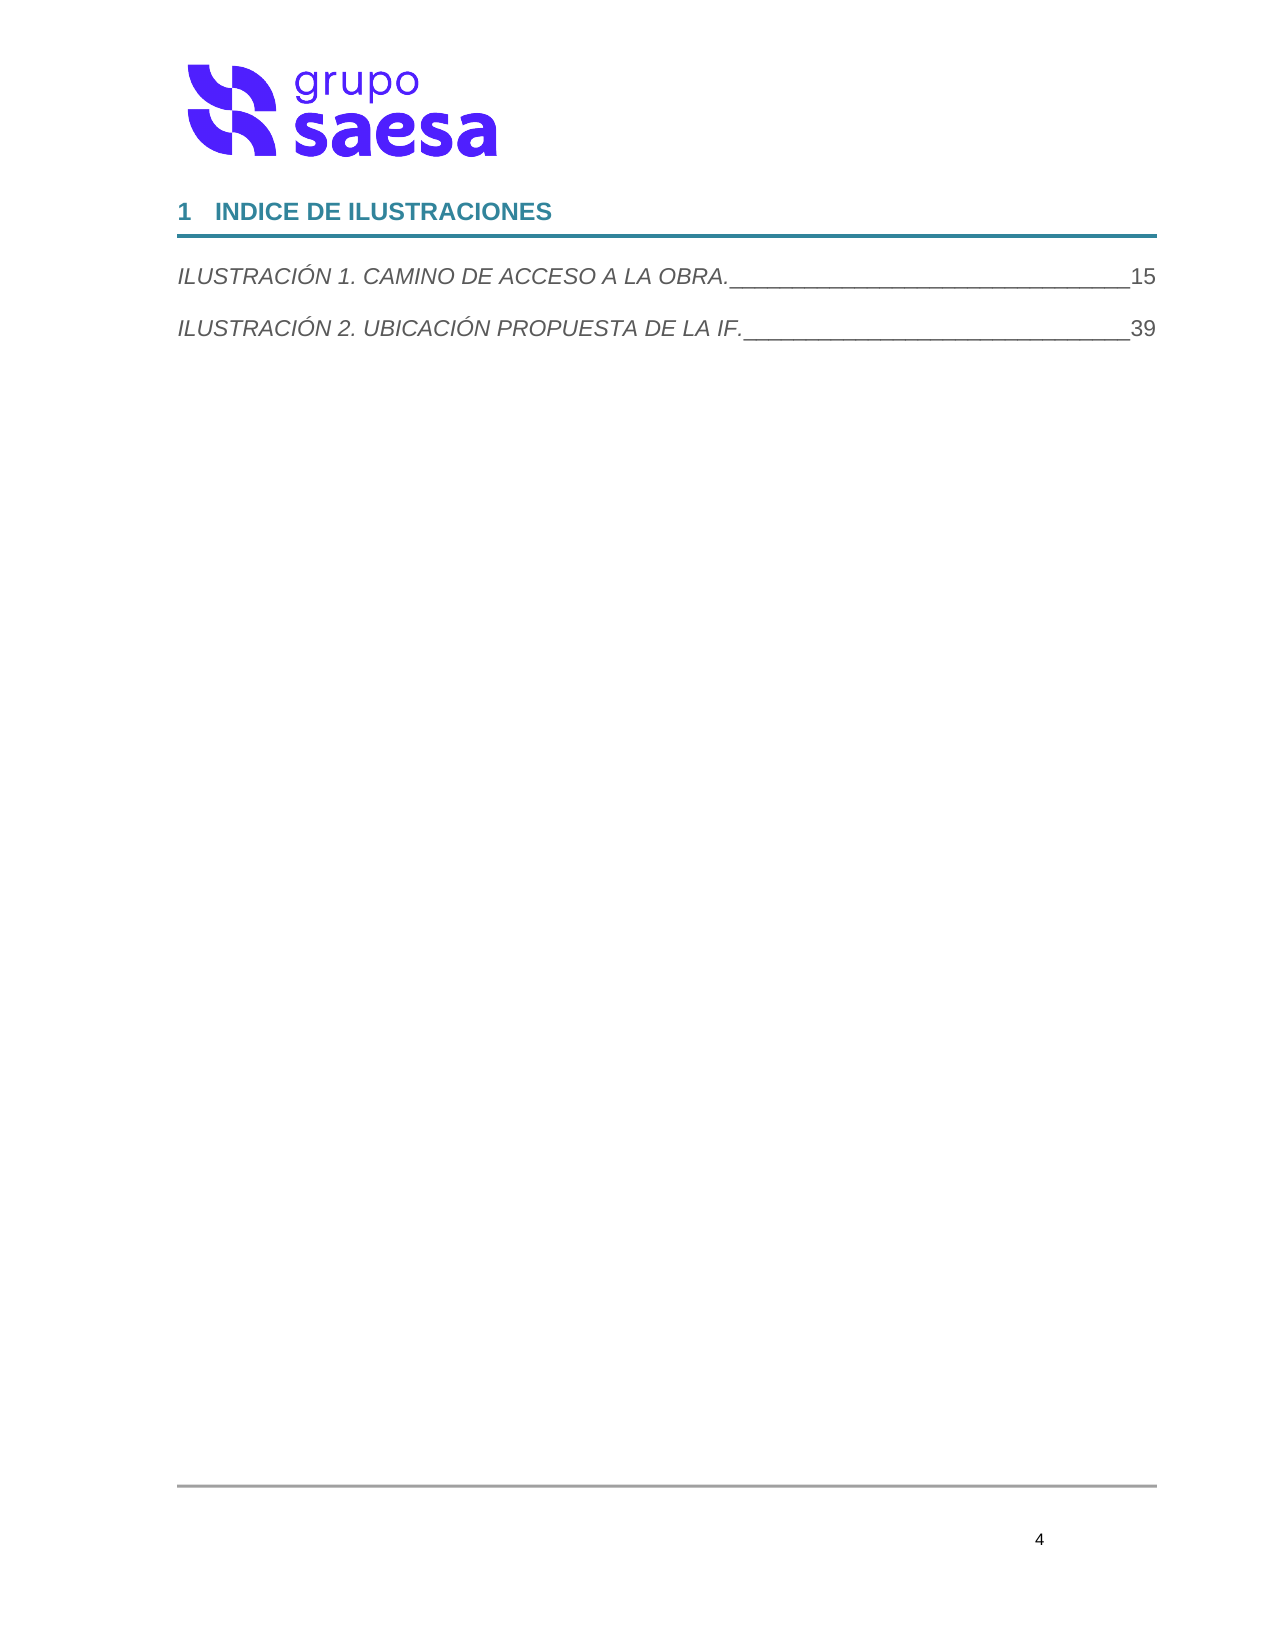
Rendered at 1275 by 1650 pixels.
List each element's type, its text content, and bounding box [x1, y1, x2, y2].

subtitle INDICE DE ILUSTRACIONES [177, 197, 1157, 234]
text Ilustración 1. Camino de acceso a la Obra. 15 [177, 263, 1157, 289]
text Ilustración 2. Ubicación propuesta de la IF. 39 [177, 314, 1157, 341]
picture [177, 56, 506, 160]
